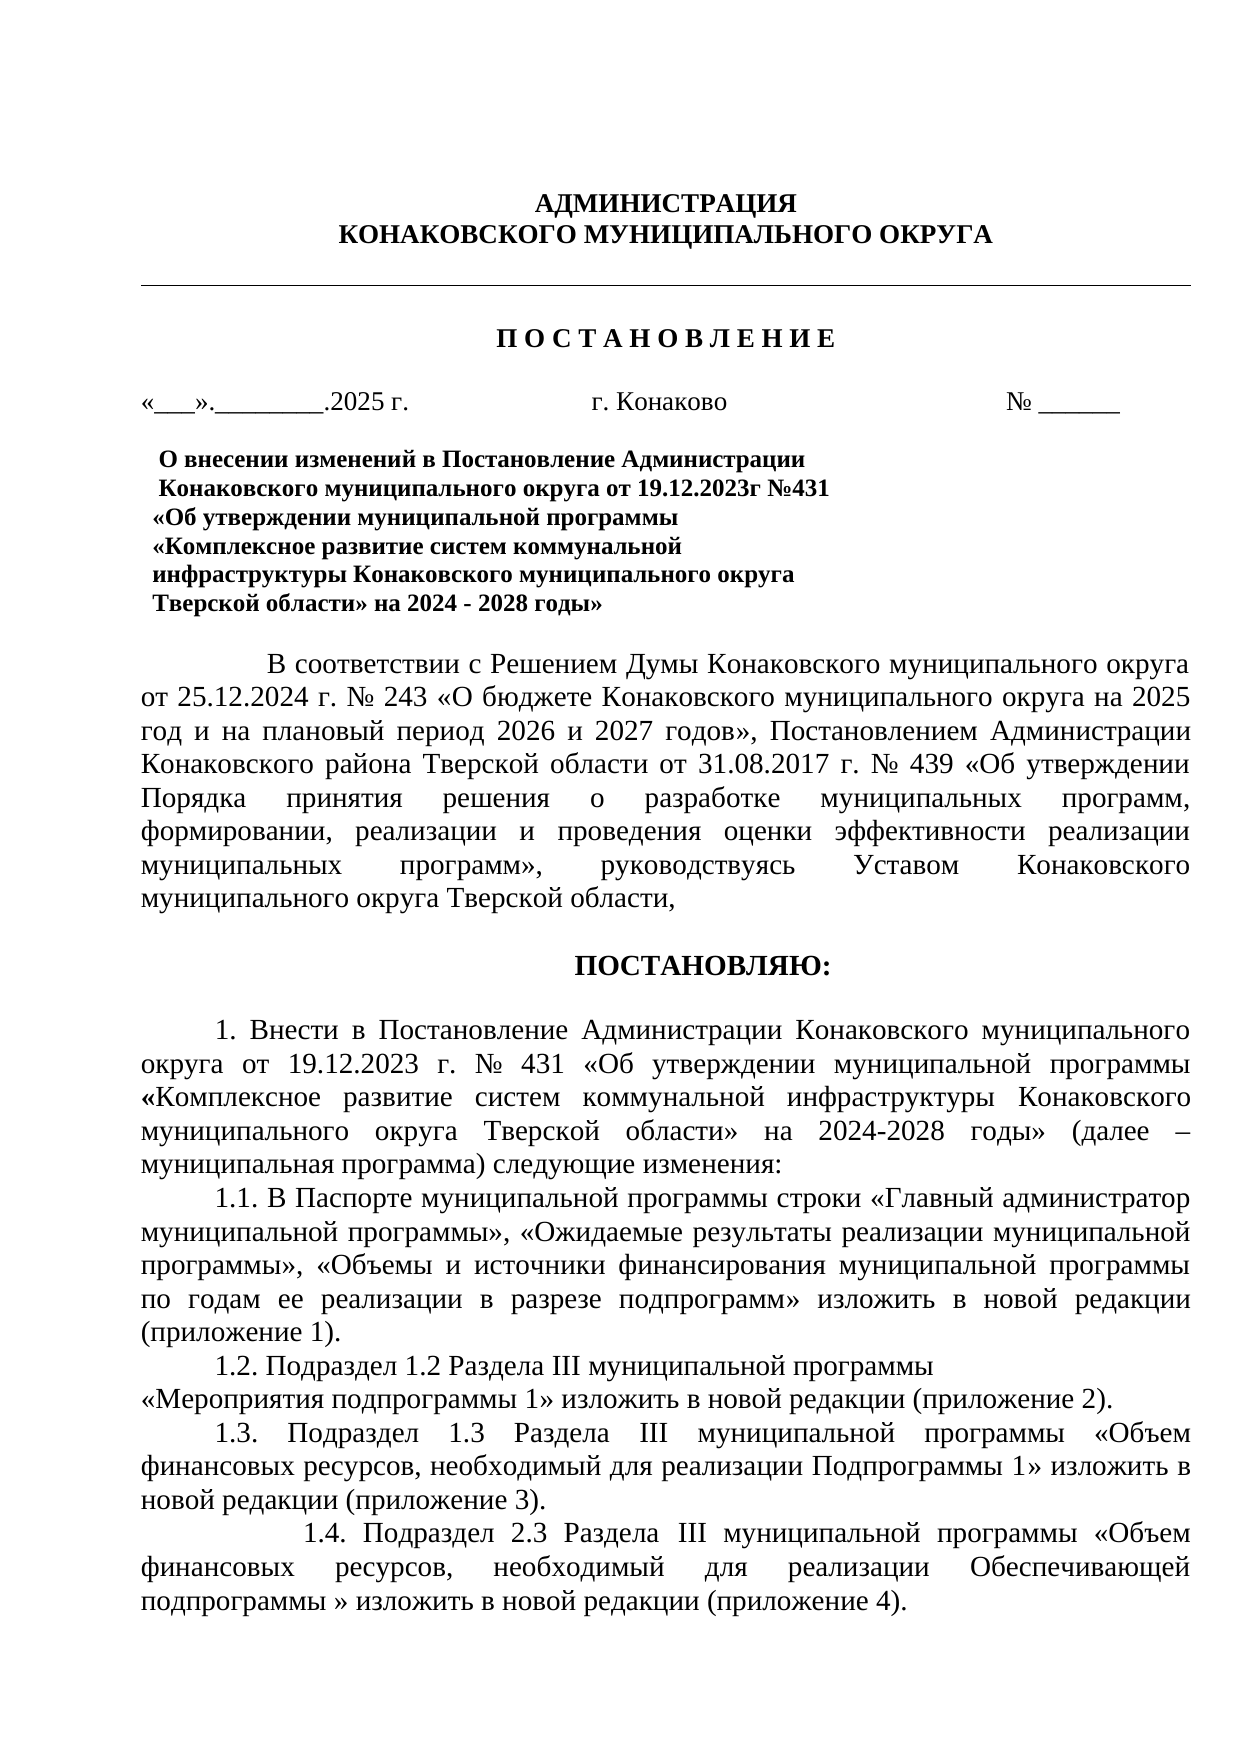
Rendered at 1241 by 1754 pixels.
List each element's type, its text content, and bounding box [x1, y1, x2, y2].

text 1.2. Подраздел 1.2 Раздела III муниципальной программы [141, 1348, 1191, 1381]
text П О С Т А Н О В Л Е Н И Е [141, 322, 1191, 353]
text «Мероприятия подпрограммы 1» изложить в новой редакции (приложение 2). [141, 1381, 1191, 1415]
text АДМИНИСТРАЦИЯ [141, 187, 1191, 218]
text 1.3. Подраздел 1.3 Раздела III муниципальной программы «Объем финансовых ресурсов, необходимый для реализации Подпрограммы 1» изложить в новой редакции (приложение 3). [141, 1415, 1191, 1516]
text В соответствии с Решением Думы Конаковского муниципального округа от 25.12.2024 г. № 243 «О бюджете Конаковского муниципального округа на 2025 год и на плановый период 2026 и 2027 годов», Постановлением Администрации Конаковского района Тверской области от 31.08.2017 г. № 439 «Об утверждении Порядка принятия решения о разработке муниципальных программ, формировании, реализации и проведения оценки эффективности реализации муниципальных программ», руководствуясь Уставом Конаковского муниципального округа Тверской области, [141, 646, 1191, 914]
text 1. Внести в Постановление Администрации Конаковского муниципального округа от 19.12.2023 г. № 431 «Об утверждении муниципальной программы «Комплексное развитие систем коммунальной инфраструктуры Конаковского муниципального округа Тверской области» на 2024-2028 годы» (далее – муниципальная программа) следующие изменения: [141, 1012, 1191, 1180]
text КОНАКОВСКОГО МУНИЦИПАЛЬНОГО ОКРУГА [141, 218, 1191, 249]
text 1.1. В Паспорте муниципальной программы строки «Главный администратор муниципальной программы», «Ожидаемые результаты реализации муниципальной программы», «Объемы и источники финансирования муниципальной программы по годам ее реализации в разрезе подпрограмм» изложить в новой редакции (приложение 1). [141, 1180, 1191, 1348]
text «___».________.2025 г. г. Конаково № ______ [141, 385, 1187, 416]
table_header О внесении изменений в Постановление Администрации Конаковского муниципального округа от 19.12.2023г №431 «Об утверждении муниципальной программы «Комплексное развитие систем коммунальной инфраструктуры Конаковского муниципального округа Тверской области» на 2024 - 2028 годы» [141, 445, 858, 646]
text 1.4. Подраздел 2.3 Раздела III муниципальной программы «Объем финансовых ресурсов, необходимый для реализации Обеспечивающей подпрограммы » изложить в новой редакции (приложение 4). [141, 1516, 1191, 1616]
text ПОСТАНОВЛЯЮ: [141, 948, 1191, 981]
